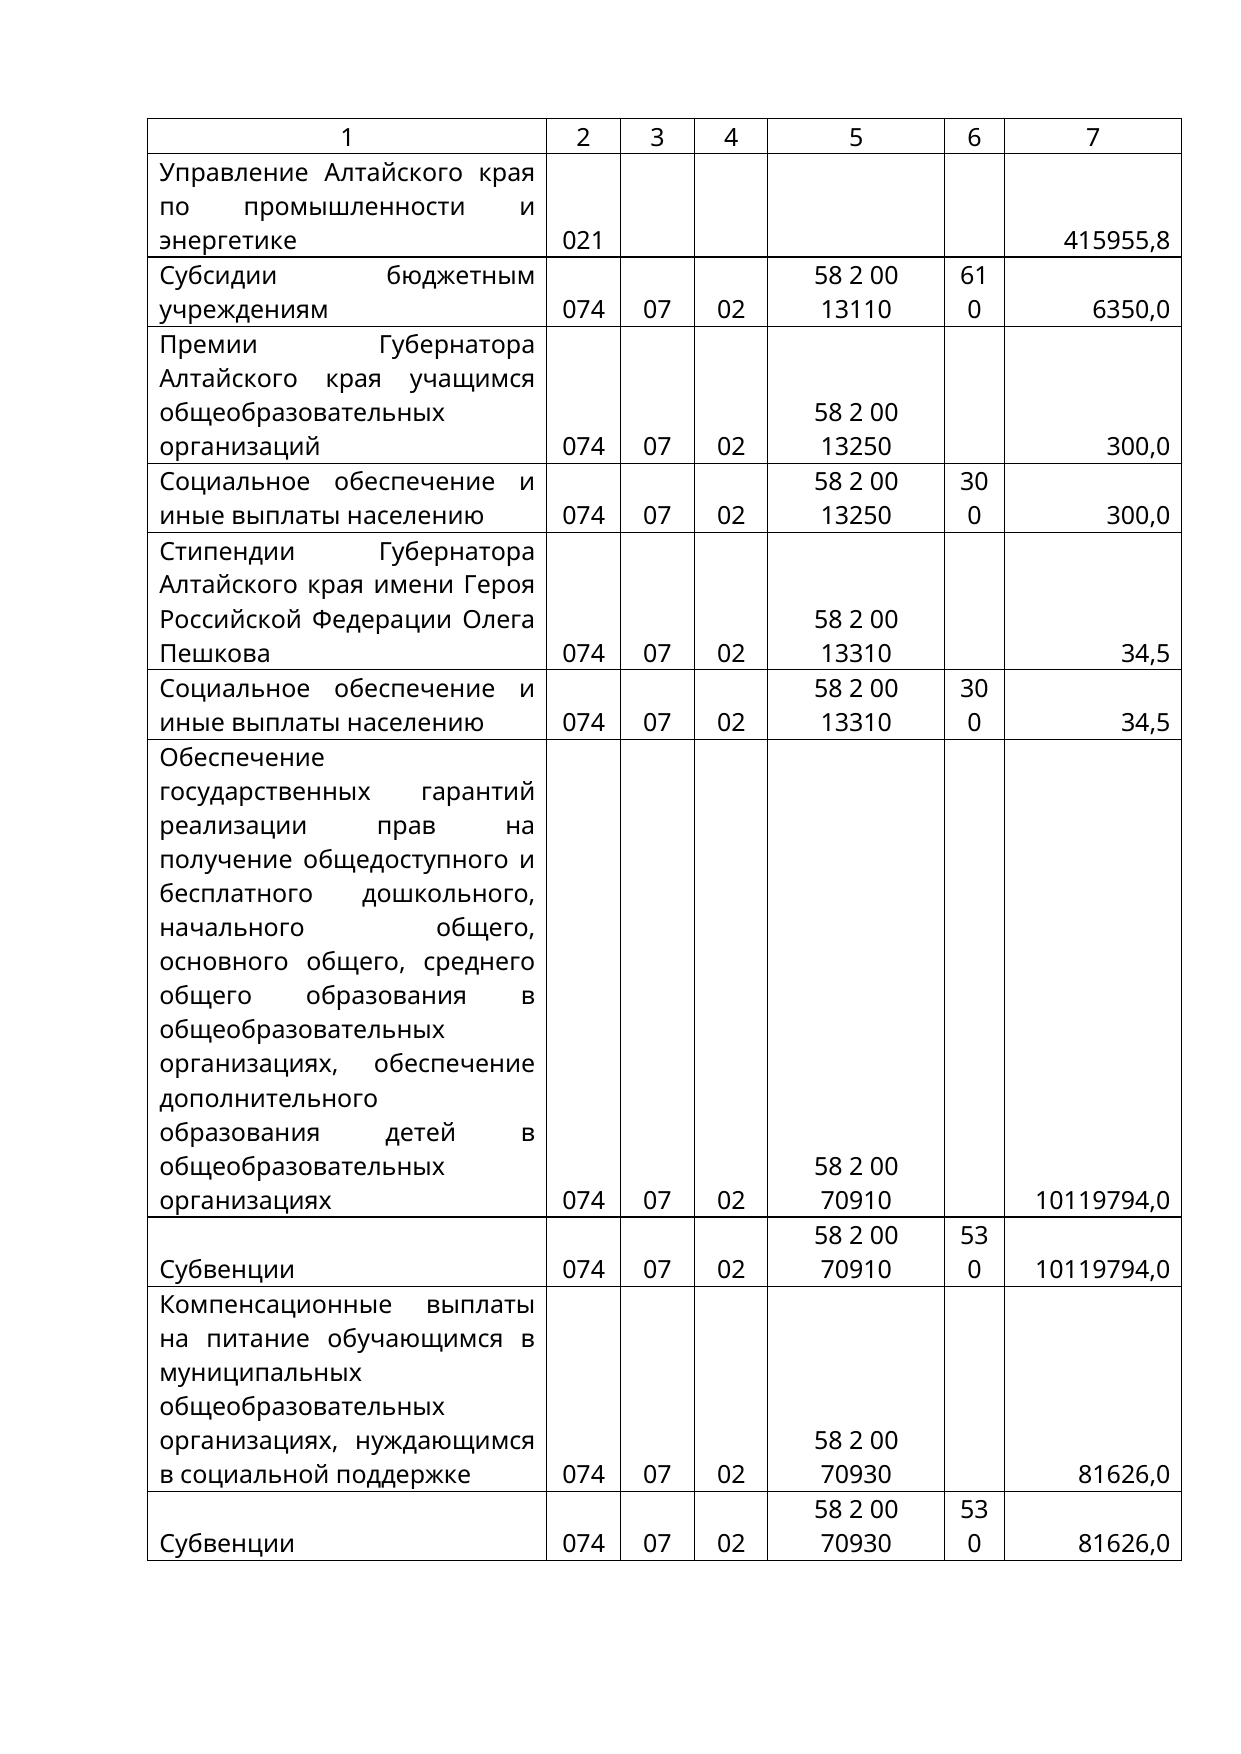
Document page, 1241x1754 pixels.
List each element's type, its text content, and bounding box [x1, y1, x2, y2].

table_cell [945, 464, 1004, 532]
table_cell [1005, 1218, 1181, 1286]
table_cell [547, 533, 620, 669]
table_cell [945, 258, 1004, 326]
table_cell [945, 154, 1004, 256]
table_cell Управление Алтайского края по промышленности и энергетике [148, 154, 546, 256]
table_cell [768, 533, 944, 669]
table_header 1 [148, 119, 546, 153]
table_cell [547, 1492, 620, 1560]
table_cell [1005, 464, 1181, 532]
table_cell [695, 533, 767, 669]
table_header 2 [547, 119, 620, 153]
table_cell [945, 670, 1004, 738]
table_cell 415955,8 [1005, 154, 1181, 256]
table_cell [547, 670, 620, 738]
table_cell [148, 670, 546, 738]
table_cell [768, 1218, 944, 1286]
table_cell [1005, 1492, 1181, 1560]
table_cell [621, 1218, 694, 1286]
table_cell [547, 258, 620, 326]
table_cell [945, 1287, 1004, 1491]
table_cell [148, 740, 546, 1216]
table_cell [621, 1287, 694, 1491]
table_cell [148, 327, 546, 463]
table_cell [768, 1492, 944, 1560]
table_header 7 [1005, 119, 1181, 153]
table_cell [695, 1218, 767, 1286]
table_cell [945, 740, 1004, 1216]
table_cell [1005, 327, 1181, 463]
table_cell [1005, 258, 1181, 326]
table_cell [621, 154, 694, 256]
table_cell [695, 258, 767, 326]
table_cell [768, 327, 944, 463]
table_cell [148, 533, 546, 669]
table_cell [695, 154, 767, 256]
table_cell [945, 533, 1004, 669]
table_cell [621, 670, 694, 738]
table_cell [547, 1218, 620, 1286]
table_header 5 [768, 119, 944, 153]
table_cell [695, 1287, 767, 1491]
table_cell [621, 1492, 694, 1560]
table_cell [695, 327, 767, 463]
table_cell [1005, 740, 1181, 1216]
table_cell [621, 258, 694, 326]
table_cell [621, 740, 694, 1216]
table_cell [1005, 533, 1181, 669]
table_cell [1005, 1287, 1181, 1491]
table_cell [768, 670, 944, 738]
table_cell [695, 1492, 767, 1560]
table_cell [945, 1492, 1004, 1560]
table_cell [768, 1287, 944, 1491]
table_cell [768, 154, 944, 256]
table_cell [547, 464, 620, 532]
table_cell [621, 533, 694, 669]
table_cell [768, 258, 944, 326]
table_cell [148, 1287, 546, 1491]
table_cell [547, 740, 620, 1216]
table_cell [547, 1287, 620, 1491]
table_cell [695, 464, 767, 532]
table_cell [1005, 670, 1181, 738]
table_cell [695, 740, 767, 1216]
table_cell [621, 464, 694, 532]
table_header 6 [945, 119, 1004, 153]
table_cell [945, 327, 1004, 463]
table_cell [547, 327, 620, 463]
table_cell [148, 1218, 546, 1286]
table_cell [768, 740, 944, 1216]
table_header 4 [695, 119, 767, 153]
table_cell 021 [547, 154, 620, 256]
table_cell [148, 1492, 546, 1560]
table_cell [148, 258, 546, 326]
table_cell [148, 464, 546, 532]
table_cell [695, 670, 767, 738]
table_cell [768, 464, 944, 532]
table_header 3 [621, 119, 694, 153]
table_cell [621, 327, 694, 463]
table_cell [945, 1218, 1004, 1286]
